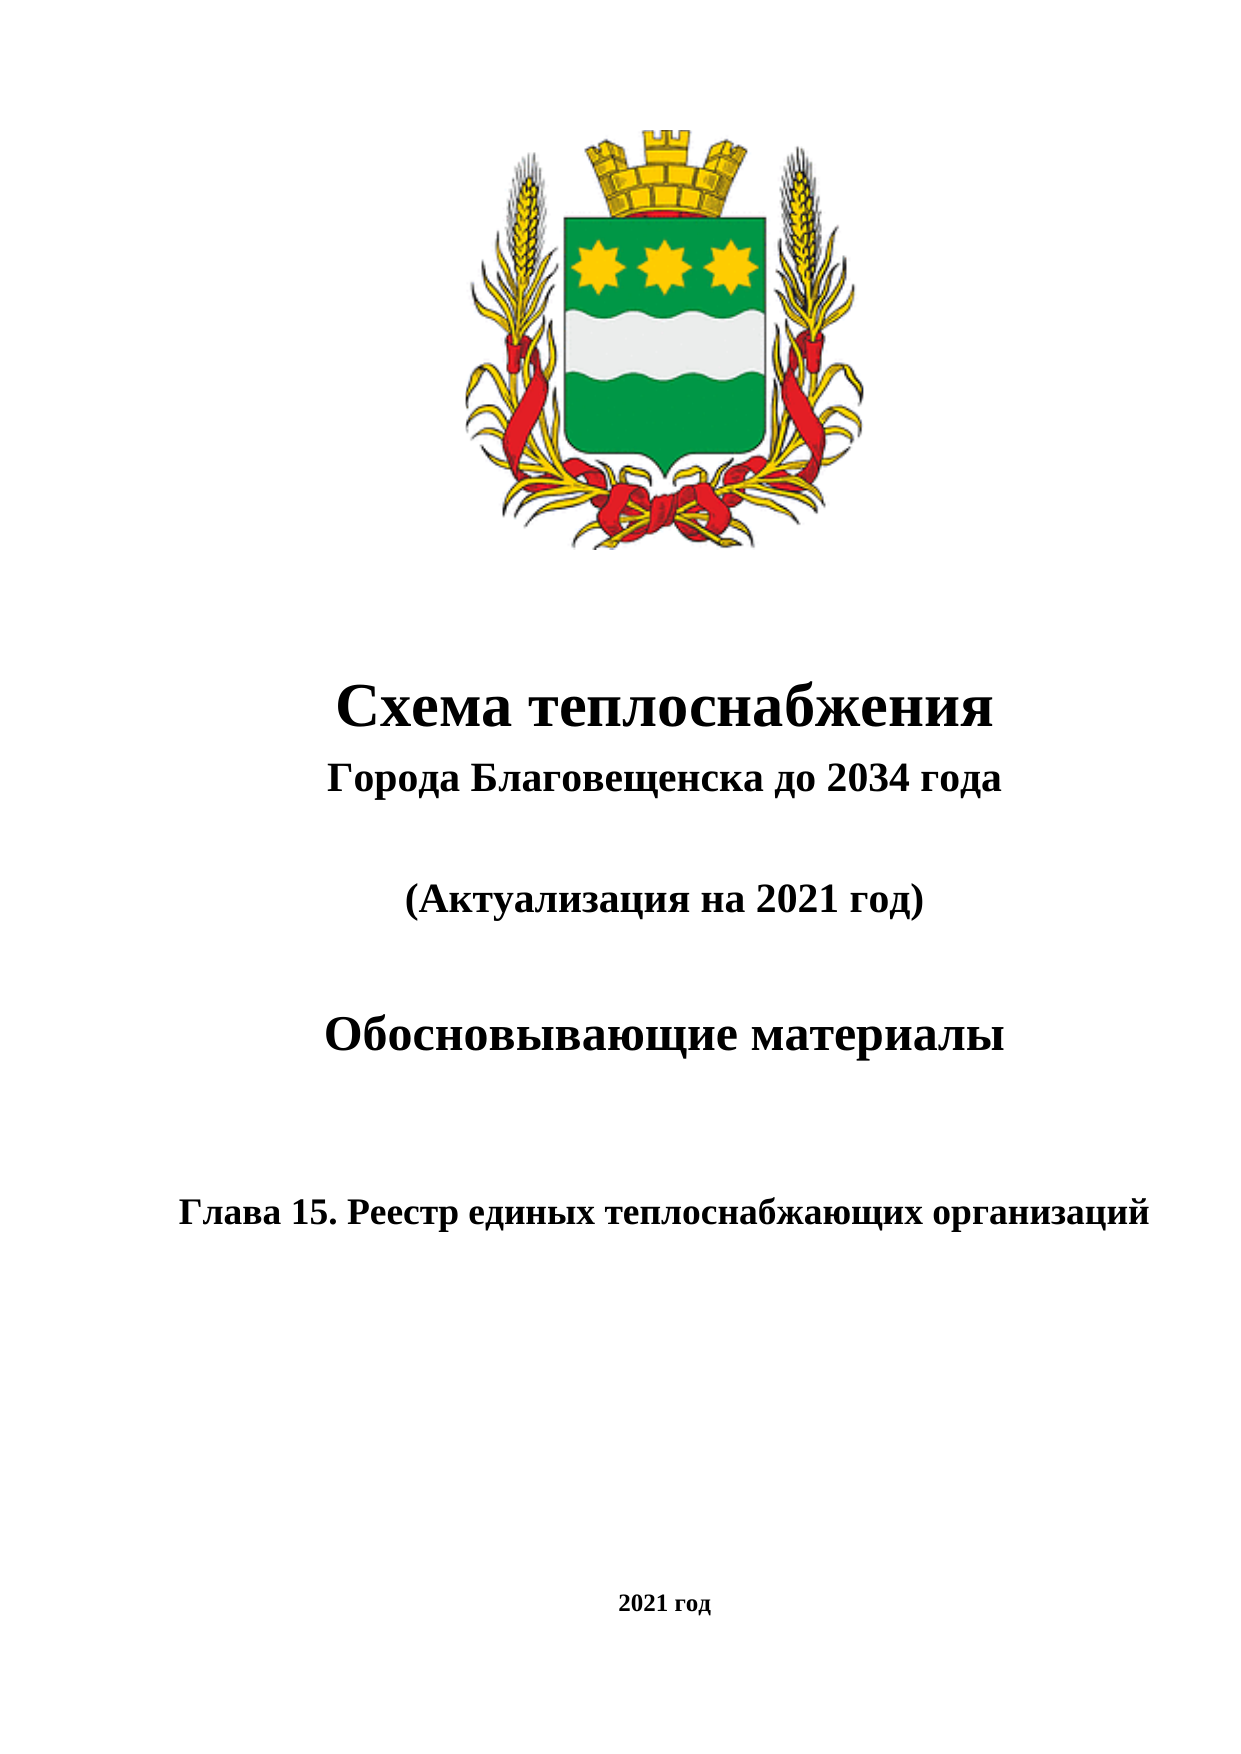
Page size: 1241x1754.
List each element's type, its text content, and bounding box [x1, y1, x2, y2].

text Обосновывающие материалы [177, 1003, 1152, 1061]
text (Актуализация на 2021 год) [177, 873, 1152, 921]
text Глава 15. Реестр единых теплоснабжающих организаций [177, 1190, 1152, 1233]
picture [465, 130, 864, 550]
text 2021 год [177, 1588, 1152, 1617]
text Схема теплоснабжения [177, 668, 1152, 740]
text Города Благовещенска до 2034 года [177, 752, 1152, 800]
